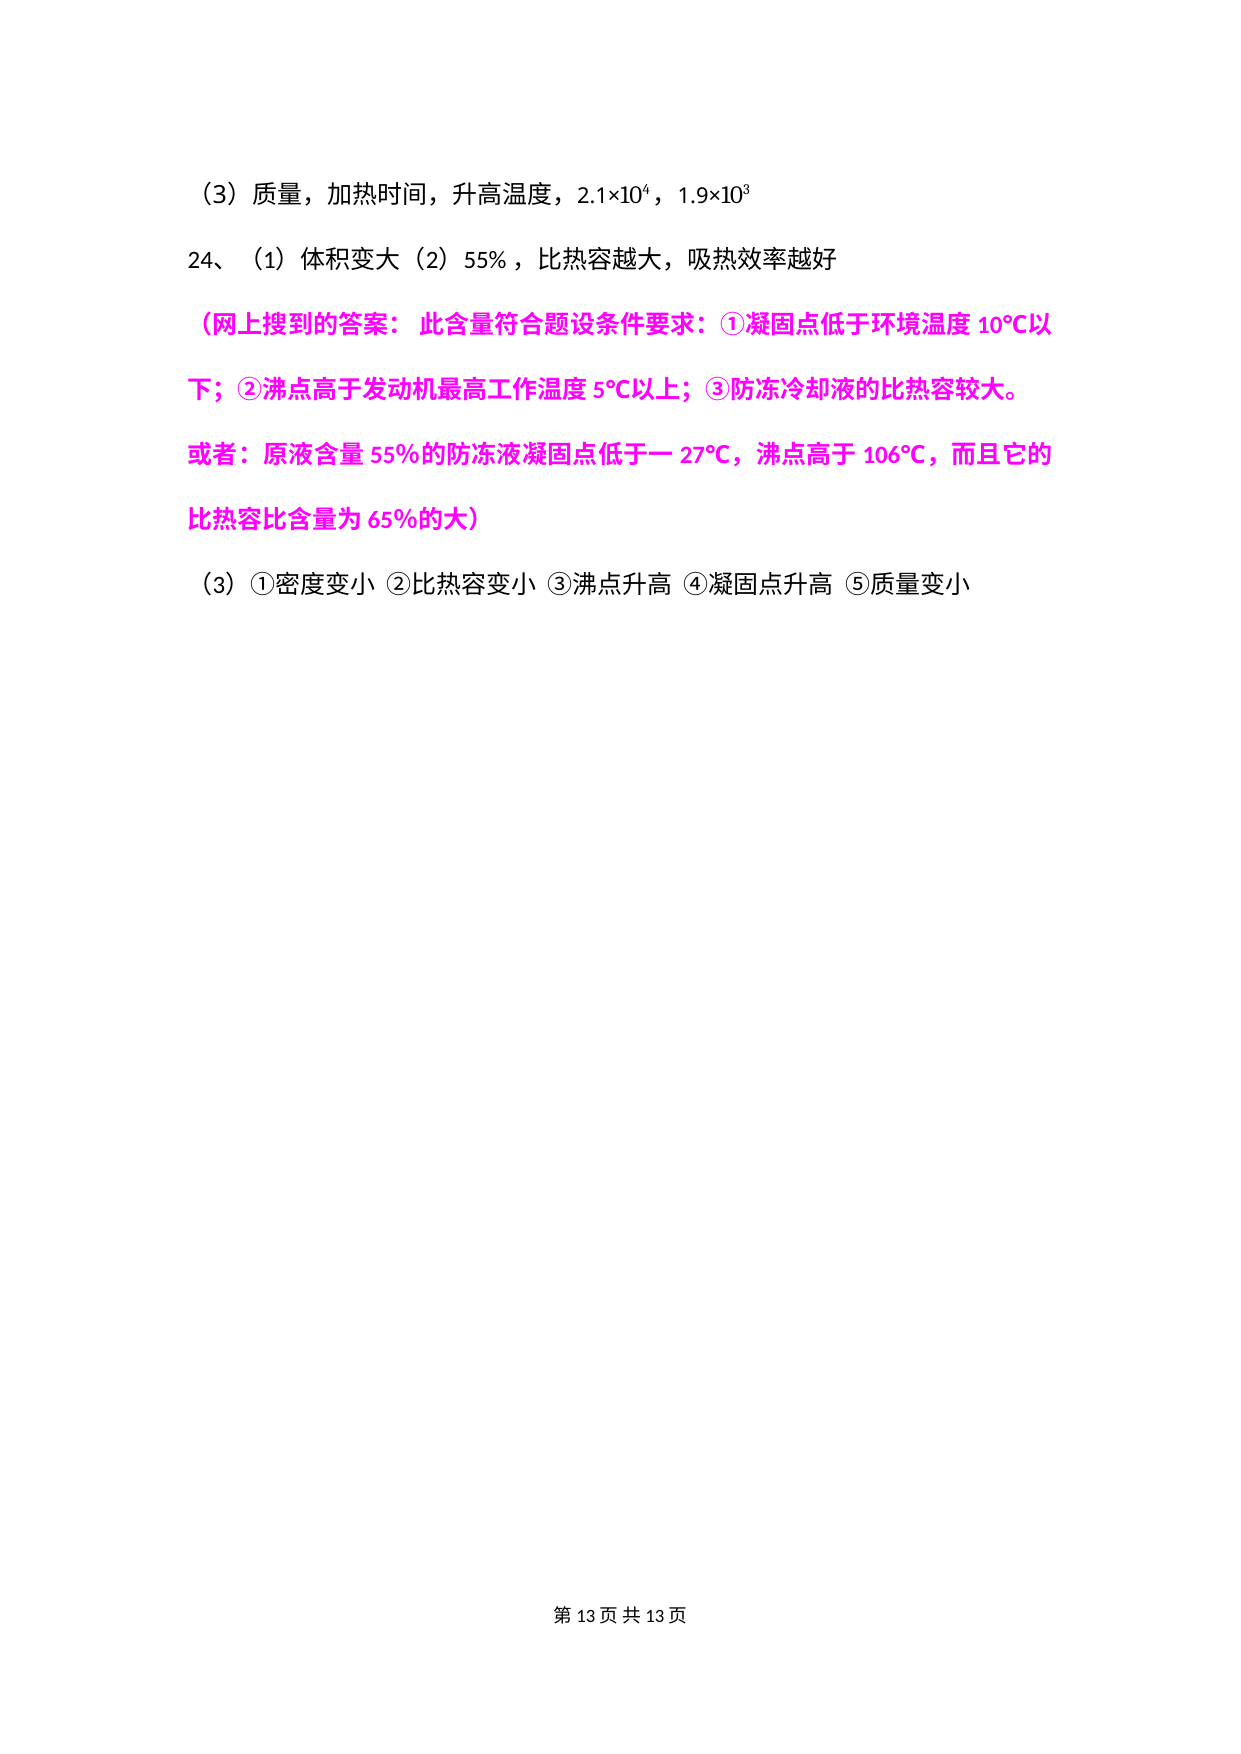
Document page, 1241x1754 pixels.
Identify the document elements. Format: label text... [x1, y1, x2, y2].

text （网上搜到的答案： 此含量符合题设条件要求：①凝固点低于环境温度10℃以下；②沸点高于发动机最高工作温度5℃以上；③防冻冷却液的比热容较大。 [187, 290, 1053, 420]
text 或者：原液含量55％的防冻液凝固点低于一27℃，沸点高于106℃，而且它的比热容比含量为65％的大） [187, 420, 1053, 550]
text （3）①密度变小 ②比热容变小 ③沸点升高 ④凝固点升高 ⑤质量变小 [187, 550, 1053, 615]
text 24、（1）体积变大（2）55% ，比热容越大，吸热效率越好 [187, 225, 1053, 290]
text （3）质量，加热时间，升高温度，2.1×104 ，1.9×103 [187, 160, 1053, 225]
